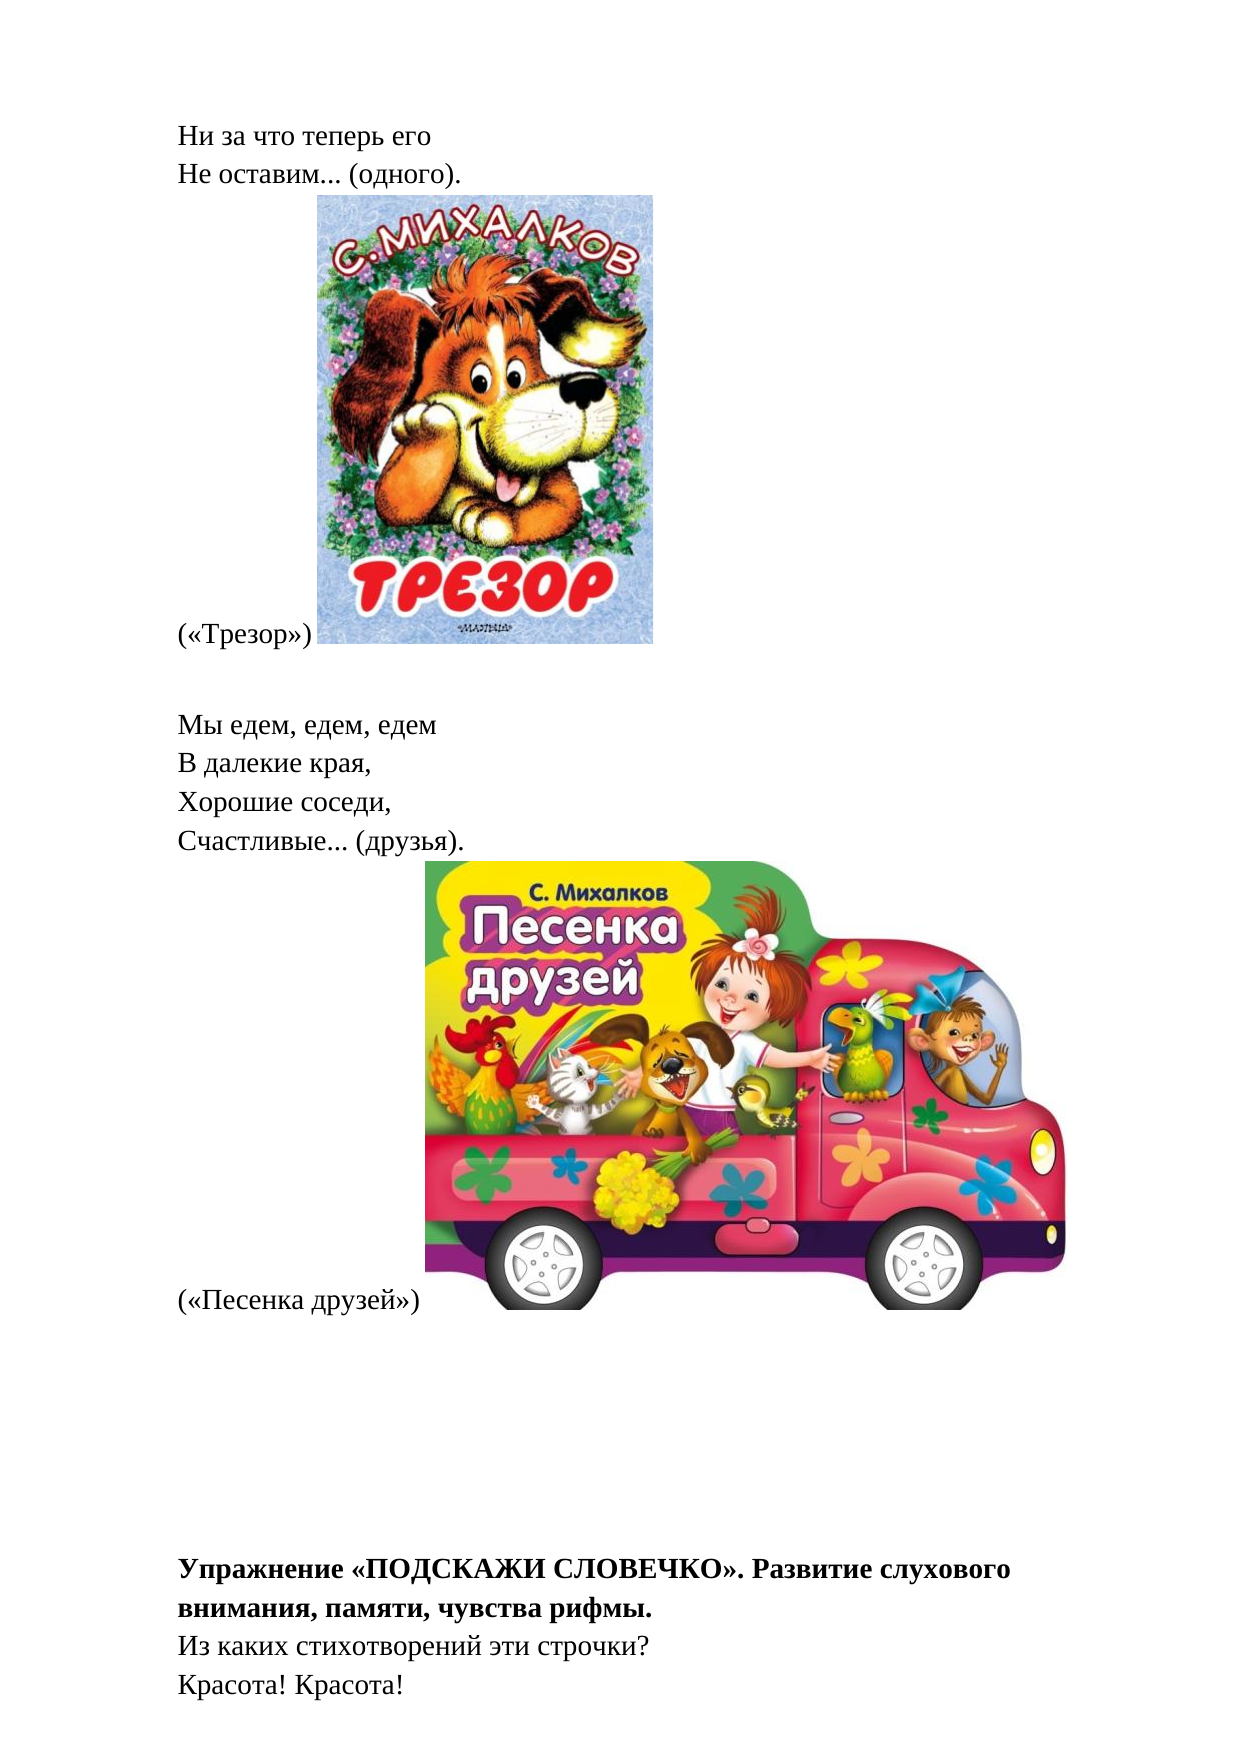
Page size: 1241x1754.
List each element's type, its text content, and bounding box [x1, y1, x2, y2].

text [177, 1551, 1152, 1700]
picture [425, 861, 1068, 1310]
picture [317, 195, 654, 644]
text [177, 118, 1152, 682]
